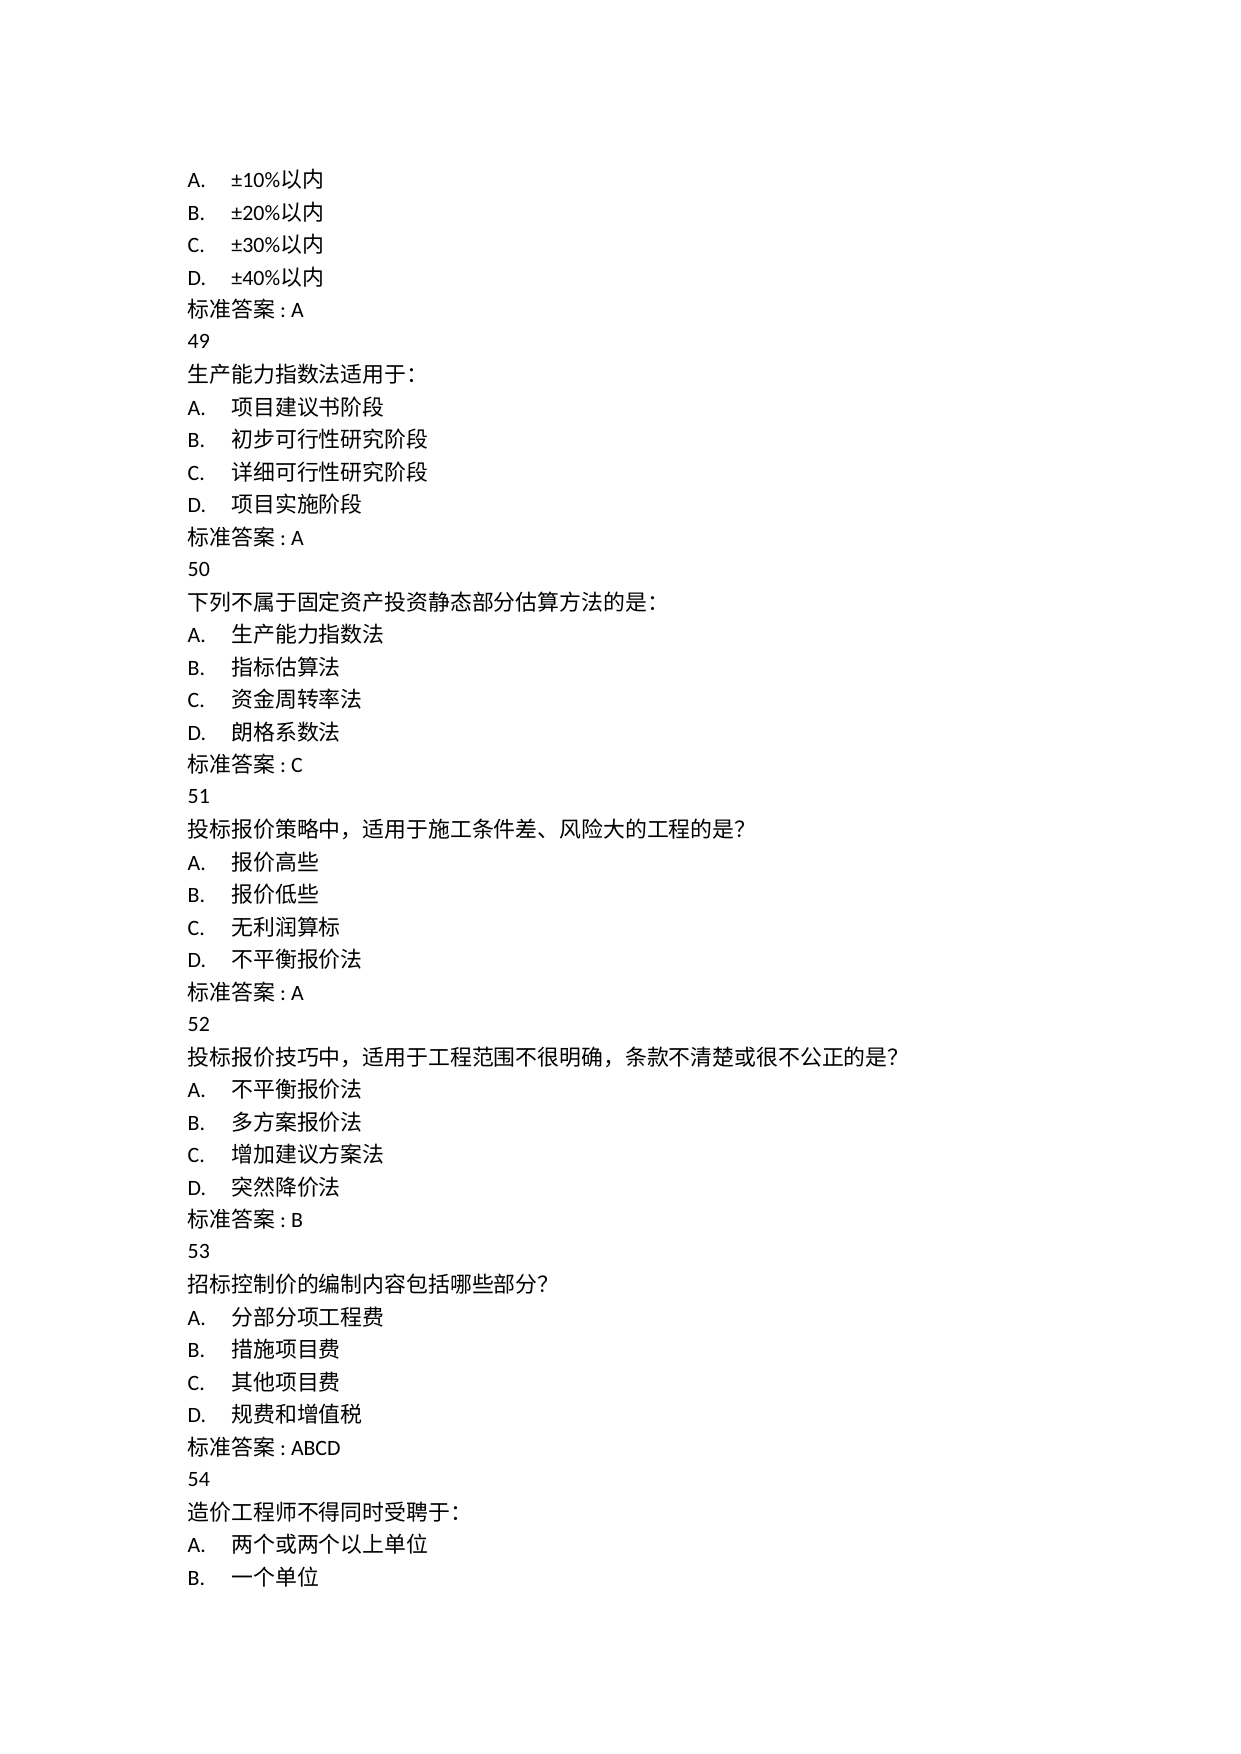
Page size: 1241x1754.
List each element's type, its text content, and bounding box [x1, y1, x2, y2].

text D. 规费和增值税 [187, 1397, 1053, 1429]
text A. 生产能力指数法 [187, 617, 1053, 649]
text 下列不属于固定资产投资静态部分估算方法的是： [187, 584, 1053, 617]
text B. 多方案报价法 [187, 1104, 1053, 1137]
text D. 突然降价法 [187, 1169, 1053, 1202]
text 标准答案 : A [187, 292, 1053, 324]
text 52 [187, 1007, 1053, 1039]
text 53 [187, 1234, 1053, 1267]
text A. 分部分项工程费 [187, 1299, 1053, 1332]
text 标准答案 : ABCD [187, 1429, 1053, 1462]
text 招标控制价的编制内容包括哪些部分？ [187, 1267, 1053, 1299]
text B. 初步可行性研究阶段 [187, 422, 1053, 454]
text 标准答案 : B [187, 1202, 1053, 1234]
text 投标报价技巧中，适用于工程范围不很明确，条款不清楚或很不公正的是？ [187, 1039, 1053, 1072]
text 标准答案 : A [187, 519, 1053, 552]
text B. ±20%以内 [187, 194, 1053, 227]
text C. 详细可行性研究阶段 [187, 454, 1053, 487]
text C. 无利润算标 [187, 909, 1053, 942]
text C. 资金周转率法 [187, 682, 1053, 714]
text A. ±10%以内 [187, 162, 1053, 194]
text C. 其他项目费 [187, 1364, 1053, 1397]
text B. 一个单位 [187, 1559, 1053, 1592]
text 54 [187, 1462, 1053, 1494]
text D. 不平衡报价法 [187, 942, 1053, 974]
text B. 报价低些 [187, 877, 1053, 909]
text B. 指标估算法 [187, 649, 1053, 682]
text A. 报价高些 [187, 844, 1053, 877]
text D. 项目实施阶段 [187, 487, 1053, 519]
text A. 两个或两个以上单位 [187, 1527, 1053, 1559]
text 生产能力指数法适用于： [187, 357, 1053, 389]
text 标准答案 : C [187, 747, 1053, 779]
text 造价工程师不得同时受聘于： [187, 1494, 1053, 1527]
text A. 不平衡报价法 [187, 1072, 1053, 1104]
text D. ±40%以内 [187, 259, 1053, 292]
text A. 项目建议书阶段 [187, 389, 1053, 422]
text C. ±30%以内 [187, 227, 1053, 259]
text 投标报价策略中，适用于施工条件差、风险大的工程的是？ [187, 812, 1053, 844]
text 49 [187, 324, 1053, 357]
text 标准答案 : A [187, 974, 1053, 1007]
text 51 [187, 779, 1053, 812]
text C. 增加建议方案法 [187, 1137, 1053, 1169]
text 50 [187, 552, 1053, 584]
text B. 措施项目费 [187, 1332, 1053, 1364]
text D. 朗格系数法 [187, 714, 1053, 747]
